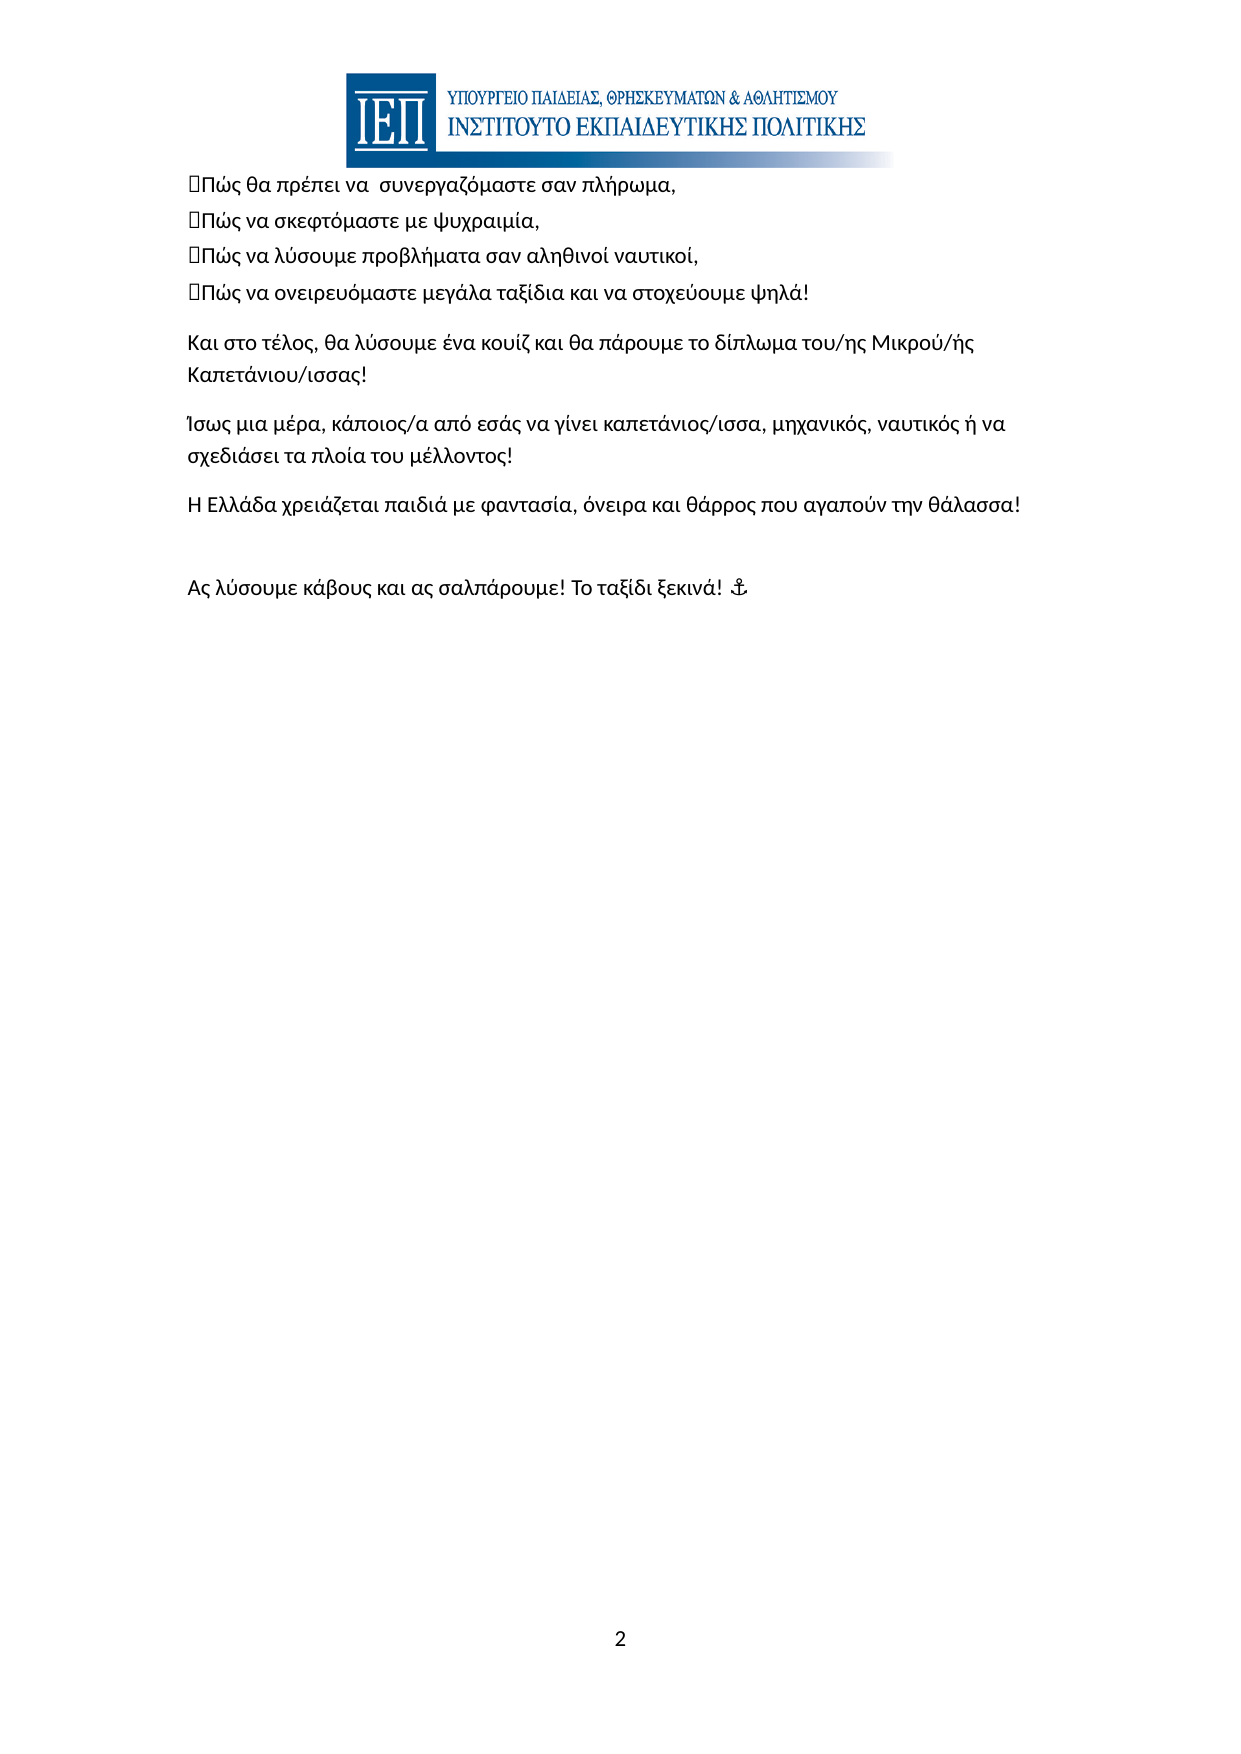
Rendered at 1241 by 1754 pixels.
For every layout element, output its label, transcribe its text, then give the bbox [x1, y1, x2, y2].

picture [346, 73, 894, 168]
text ✅Πώς θα πρέπει να συνεργαζόμαστε σαν πλήρωμα, ✅Πώς να σκεφτόμαστε με ψυχραιμία, ✅Πώς να λύσουμε προβλήματα σαν αληθινοί ναυτικοί, ✅Πώς να ονειρευόμαστε μεγάλα ταξίδια και να στοχεύουμε ψηλά! [187, 168, 1053, 307]
text Ας λύσουμε κάβους και ας σαλπάρουμε! Το ταξίδι ξεκινά! 🌊⚓🚢 [187, 571, 1053, 602]
text Η Ελλάδα χρειάζεται παιδιά με φαντασία, όνειρα και θάρρος που αγαπούν την θάλασσα! [187, 490, 1053, 550]
text Και στο τέλος, θα λύσουμε ένα κουίζ και θα πάρουμε το δίπλωμα του/ης Μικρού/ής Καπετάνιου/ισσας! [187, 328, 1053, 388]
text Ίσως μια μέρα, κάποιος/α από εσάς να γίνει καπετάνιος/ισσα, μηχανικός, ναυτικός ή να σχεδιάσει τα πλοία του μέλλοντος! [187, 409, 1053, 469]
